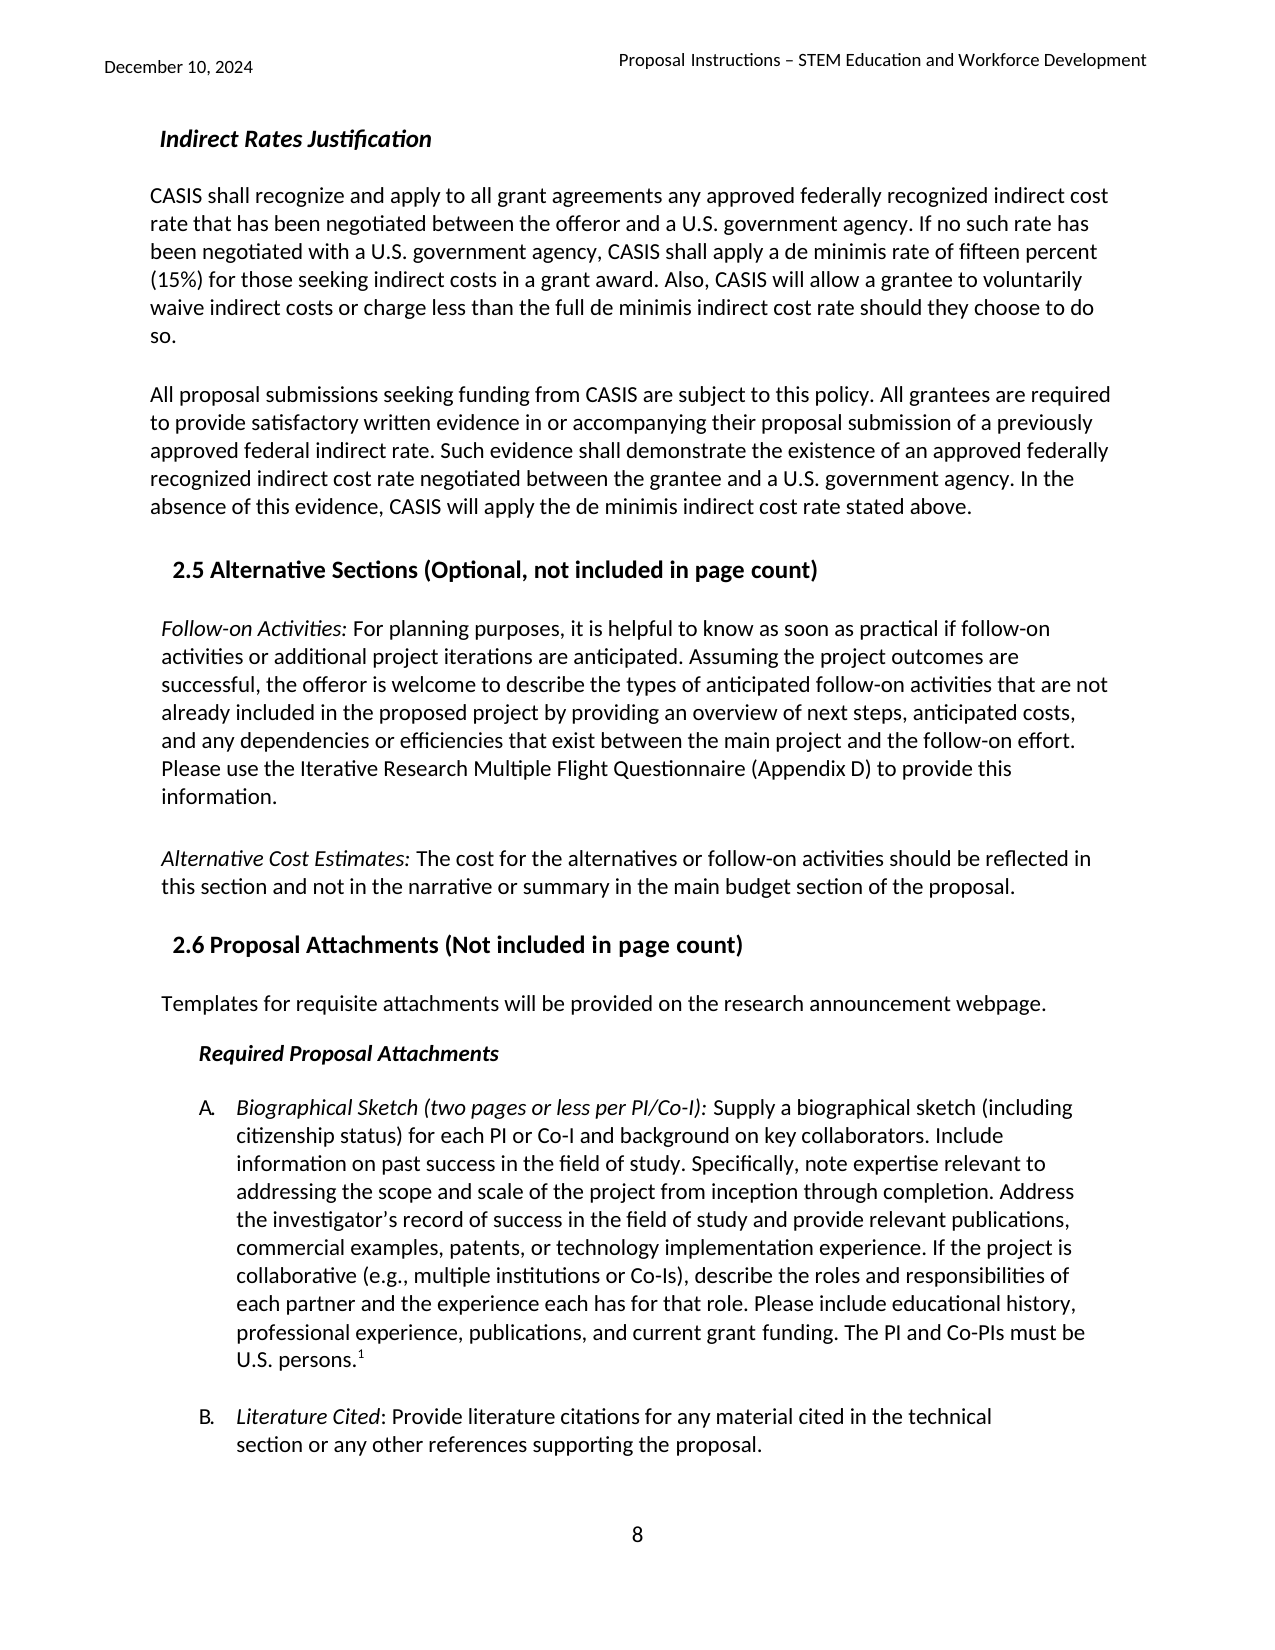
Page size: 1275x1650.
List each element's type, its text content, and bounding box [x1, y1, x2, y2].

text Templates for requisite attachments will be provided on the research announcement webpage. [161, 989, 1089, 1017]
subtitle Indirect Rates Justification [159, 122, 1125, 153]
list Literature Cited: Provide literature citations for any material cited in the technical section or any other references supporting the proposal. [199, 1402, 1053, 1458]
text All proposal submissions seeking funding from CASIS are subject to this policy. All grantees are required to provide satisfactory written evidence in or accompanying their proposal submission of a previously approved federal indirect rate. Such evidence shall demonstrate the existence of an approved federally recognized indirect cost rate negotiated between the grantee and a U.S. government agency. In the absence of this evidence, CASIS will apply the de minimis indirect cost rate stated above. [150, 380, 1125, 520]
subtitle Alternative Sections (Optional, not included in page count) [172, 554, 1125, 585]
text CASIS shall recognize and apply to all grant agreements any approved federally recognized indirect cost rate that has been negotiated between the offeror and a U.S. government agency. If no such rate has been negotiated with a U.S. government agency, CASIS shall apply a de minimis rate of fifteen percent (15%) for those seeking indirect costs in a grant award. Also, CASIS will allow a grantee to voluntarily waive indirect costs or charge less than the full de minimis indirect cost rate should they choose to do so. [150, 181, 1125, 349]
subtitle Proposal Attachments (Not included in page count) [172, 929, 1125, 959]
text Required Proposal Attachments [199, 1039, 1125, 1067]
text Alternative Cost Estimates: The cost for the alternatives or follow-on activities should be reflected in this section and not in the narrative or summary in the main budget section of the proposal. [161, 844, 1113, 900]
text Follow-on Activities: For planning purposes, it is helpful to know as soon as practical if follow-on activities or additional project iterations are anticipated. Assuming the project outcomes are successful, the offeror is welcome to describe the types of anticipated follow-on activities that are not already included in the proposed project by providing an overview of next steps, anticipated costs, and any dependencies or efficiencies that exist between the main project and the follow-on effort. Please use the Iterative Research Multiple Flight Questionnaire (Appendix D) to provide this information. [161, 614, 1110, 810]
list Biographical Sketch (two pages or less per PI/Co-I): Supply a biographical sketch (including citizenship status) for each PI or Co-I and background on key collaborators. Include information on past success in the field of study. Specifically, note expertise relevant to addressing the scope and scale of the project from inception through completion. Address the investigator’s record of success in the field of study and provide relevant publications, commercial examples, patents, or technology implementation experience. If the project is collaborative (e.g., multiple institutions or Co-Is), describe the roles and responsibilities of each partner and the experience each has for that role. Please include educational history, professional experience, publications, and current grant funding. The PI and Co-PIs must be U.S. persons.1 [199, 1093, 1111, 1374]
